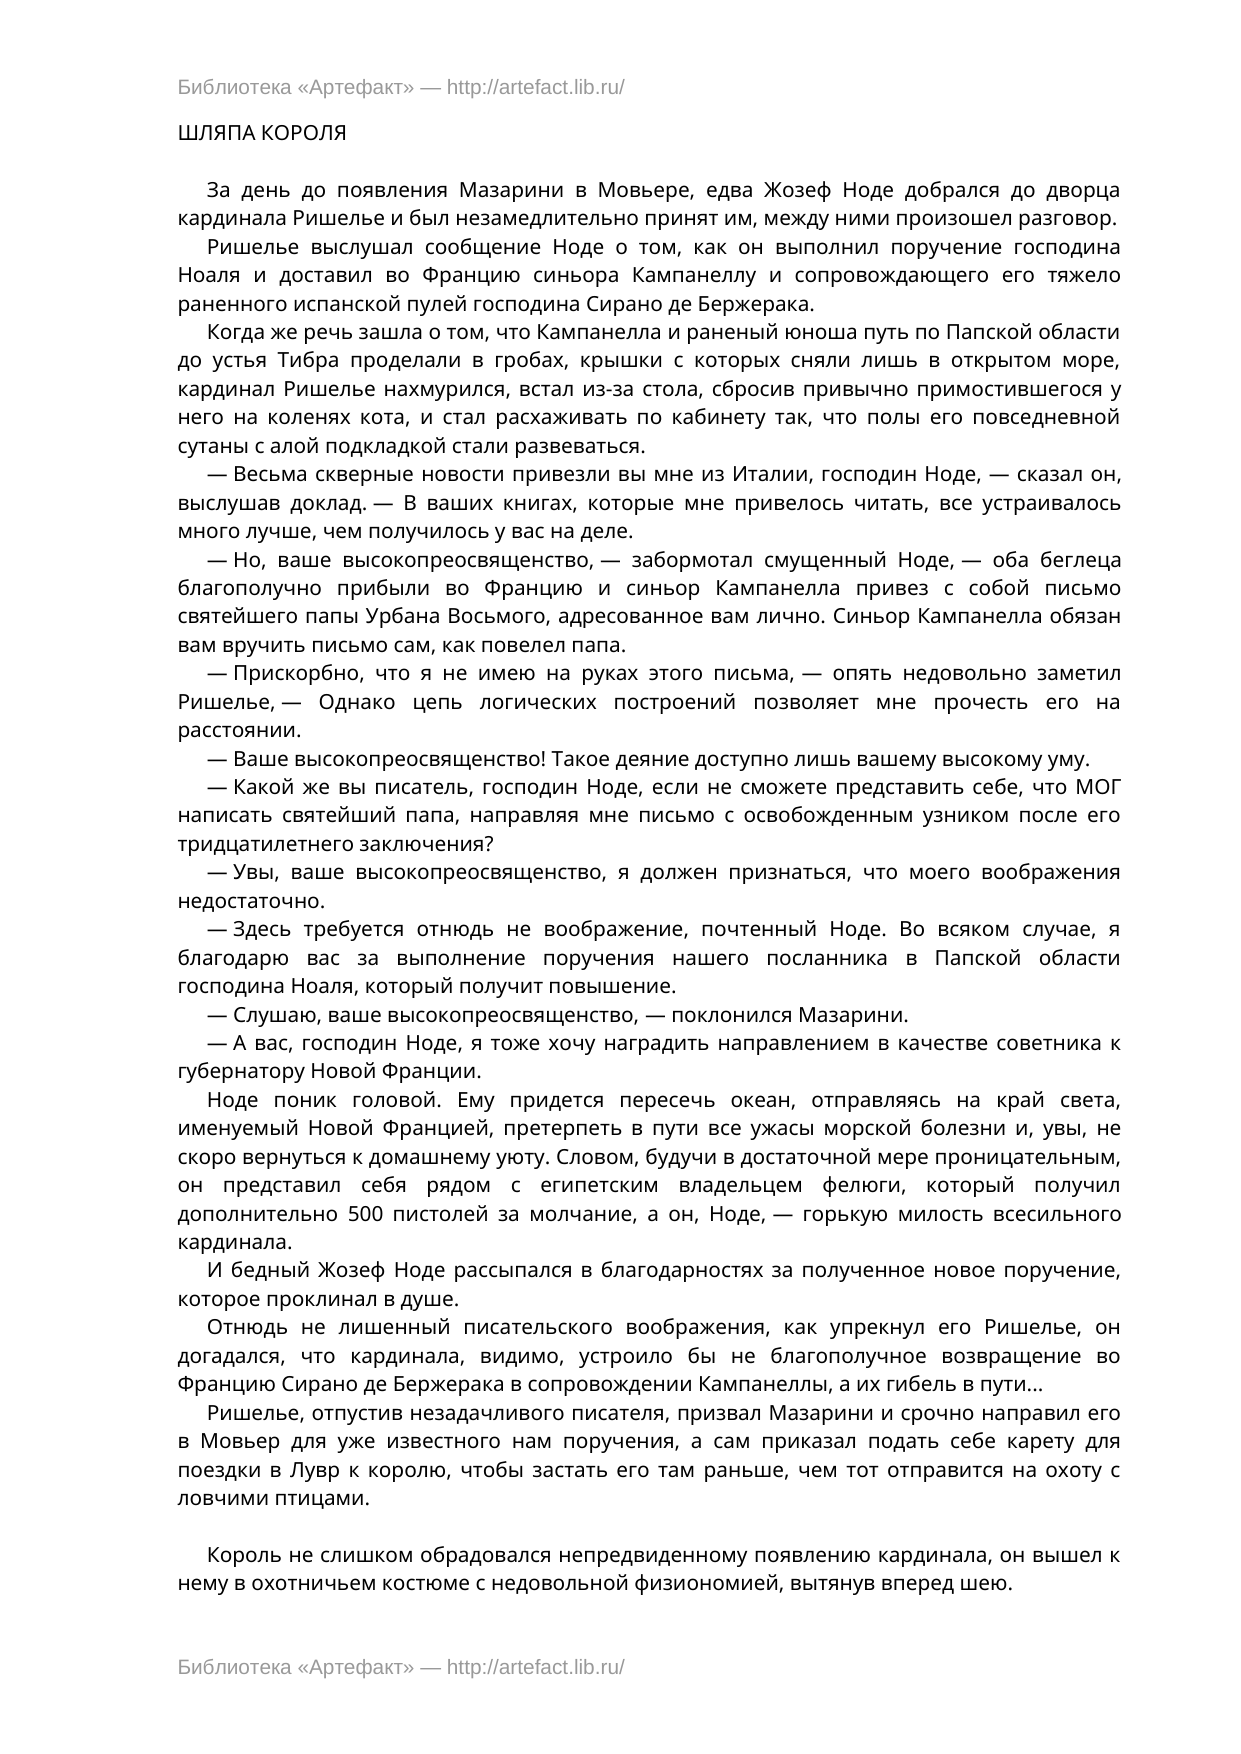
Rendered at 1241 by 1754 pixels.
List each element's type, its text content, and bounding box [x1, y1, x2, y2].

text За день до появления Мазарини в Мовьере, едва Жозеф Ноде добрался до дворца кардинала Ришелье и был незамедлительно принят им, между ними произошел разговор. [177, 175, 1122, 232]
text — Увы, ваше высокопреосвященство, я должен признаться, что моего воображения недостаточно. [177, 857, 1122, 914]
text Ришелье, отпустив незадачливого писателя, призвал Мазарини и срочно направил его в Мовьер для уже известного нам поручения, а сам приказал подать себе карету для поездки в Лувр к королю, чтобы застать его там раньше, чем тот отправится на охоту с ловчими птицами. [177, 1398, 1122, 1512]
text Король не слишком обрадовался непредвиденному появлению кардинала, он вышел к нему в охотничьем костюме с недовольной физиономией, вытянув вперед шею. [177, 1540, 1122, 1597]
text — Прискорбно, что я не имею на руках этого письма, — опять недовольно заметил Ришелье, — Однако цепь логических построений позволяет мне прочесть его на расстоянии. [177, 658, 1122, 744]
text — Здесь требуется отнюдь не воображение, почтенный Ноде. Во всяком случае, я благодарю вас за выполнение поручения нашего посланника в Папской области господина Ноаля, который получит повышение. [177, 914, 1122, 1000]
text — Какой же вы писатель, господин Ноде, если не сможете представить себе, что МОГ написать святейший папа, направляя мне письмо с освобожденным узником после его тридцатилетнего заключения? [177, 772, 1122, 857]
text И бедный Жозеф Ноде рассыпался в благодарностях за полученное новое поручение, которое проклинал в душе. [177, 1256, 1122, 1312]
text ШЛЯПА КОРОЛЯ [177, 118, 1122, 147]
text — А вас, господин Ноде, я тоже хочу наградить направлением в качестве советника к губернатору Новой Франции. [177, 1028, 1122, 1085]
text Ноде поник головой. Ему придется пересечь океан, отправляясь на край света, именуемый Новой Францией, претерпеть в пути все ужасы морской болезни и, увы, не скоро вернуться к домашнему уюту. Словом, будучи в достаточной мере проницательным, он представил себя рядом с египетским владельцем фелюги, который получил дополнительно 500 пистолей за молчание, а он, Ноде, — горькую милость всесильного кардинала. [177, 1085, 1122, 1256]
text — Весьма скверные новости привезли вы мне из Италии, господин Ноде, — сказал он, выслушав доклад. — В ваших книгах, которые мне привелось читать, все устраивалось много лучше, чем получилось у вас на деле. [177, 459, 1122, 545]
text — Ваше высокопреосвященство! Такое деяние доступно лишь вашему высокому уму. [177, 744, 1122, 772]
text — Слушаю, ваше высокопреосвященство, — поклонился Мазарини. [177, 1000, 1122, 1028]
text Когда же речь зашла о том, что Кампанелла и раненый юноша путь по Папской области до устья Тибра проделали в гробах, крышки с которых сняли лишь в открытом море, кардинал Ришелье нахмурился, встал из-за стола, сбросив привычно примостившегося у него на коленях кота, и стал расхаживать по кабинету так, что полы его повседневной сутаны с алой подкладкой стали развеваться. [177, 317, 1122, 459]
text Отнюдь не лишенный писательского воображения, как упрекнул его Ришелье, он догадался, что кардинала, видимо, устроило бы не благополучное возвращение во Францию Сирано де Бержерака в сопровождении Кампанеллы, а их гибель в пути... [177, 1312, 1122, 1398]
text Ришелье выслушал сообщение Ноде о том, как он выполнил поручение господина Ноаля и доставил во Францию синьора Кампанеллу и сопровождающего его тяжело раненного испанской пулей господина Сирано де Бержерака. [177, 232, 1122, 317]
text — Но, ваше высокопреосвященство, — забормотал смущенный Ноде, — оба беглеца благополучно прибыли во Францию и синьор Кампанелла привез с собой письмо святейшего папы Урбана Восьмого, адресованное вам лично. Синьор Кампанелла обязан вам вручить письмо сам, как повелел папа. [177, 545, 1122, 658]
